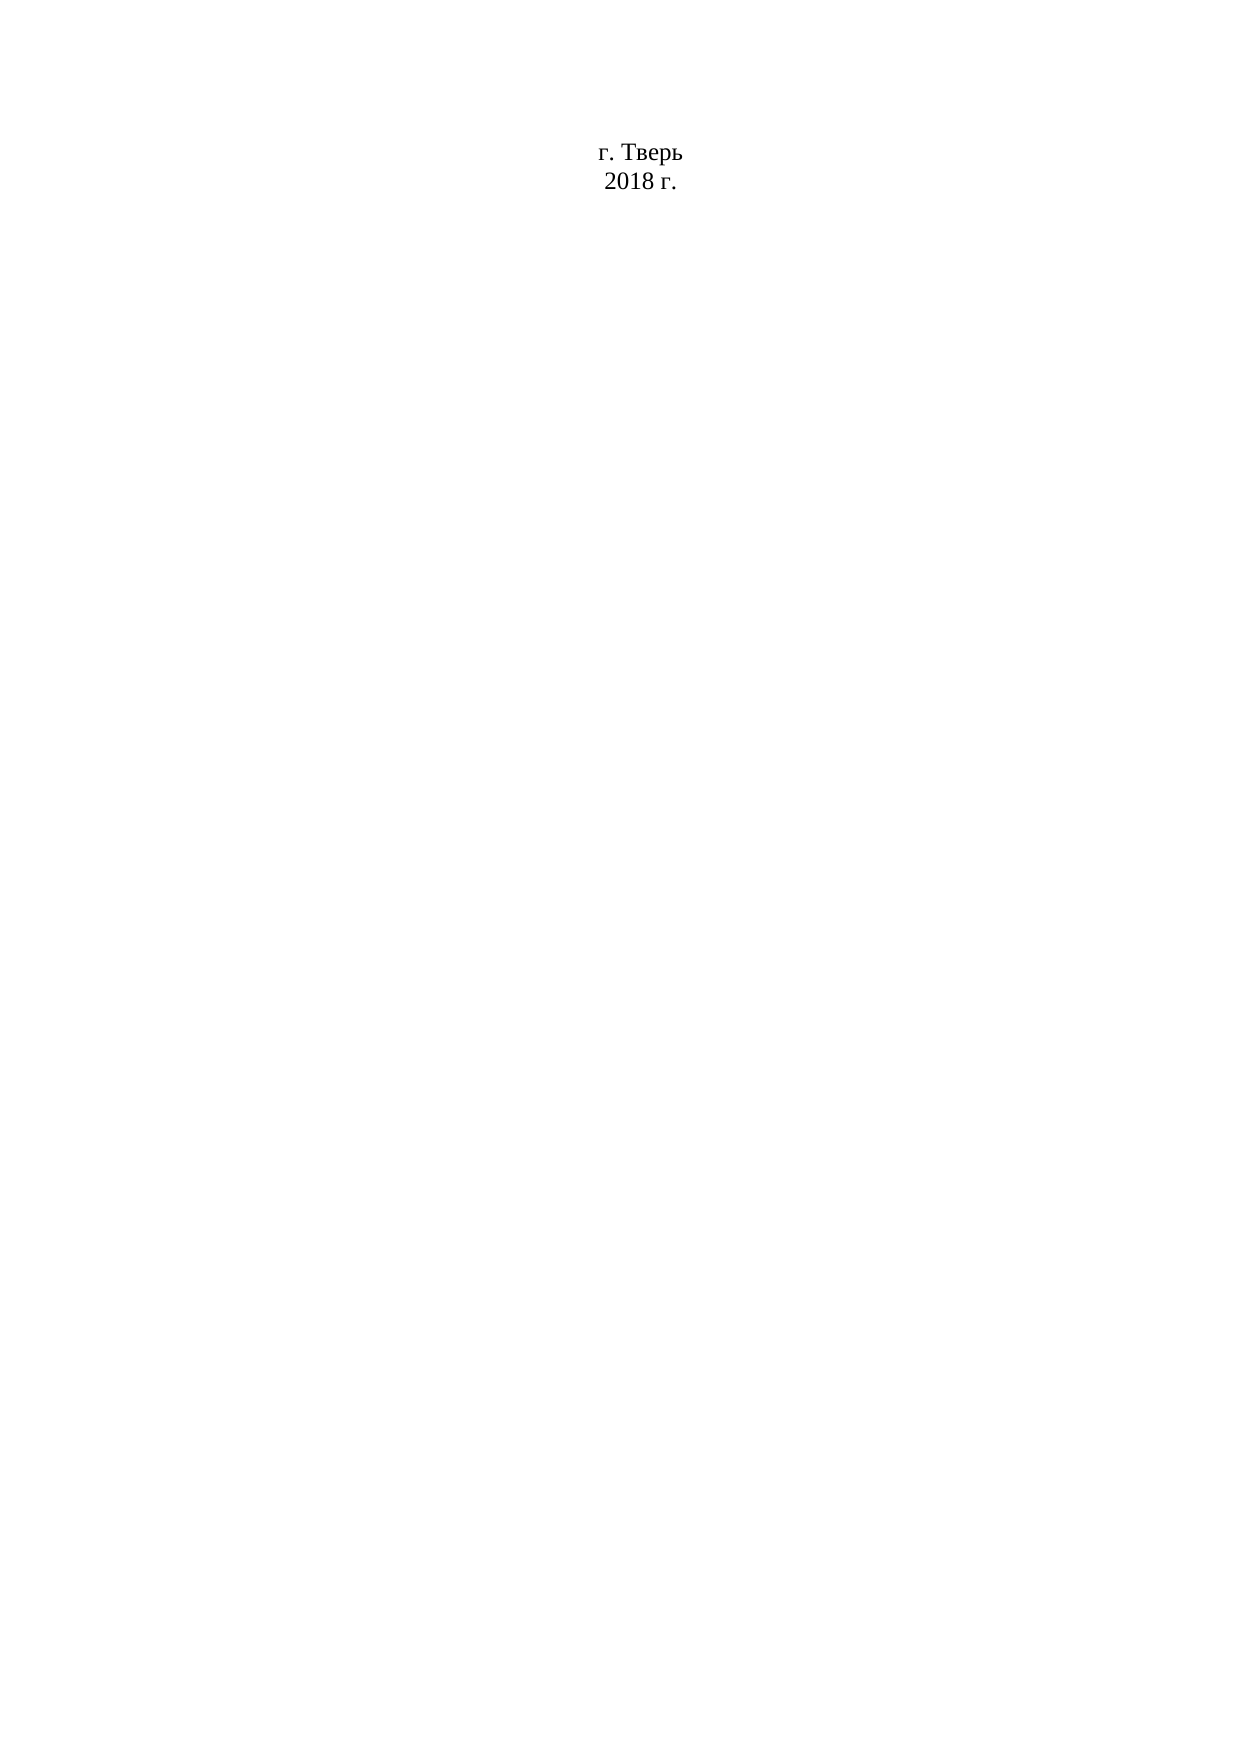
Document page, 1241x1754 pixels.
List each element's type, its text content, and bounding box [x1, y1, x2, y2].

text г. Тверь 2018 г. [129, 137, 1152, 195]
